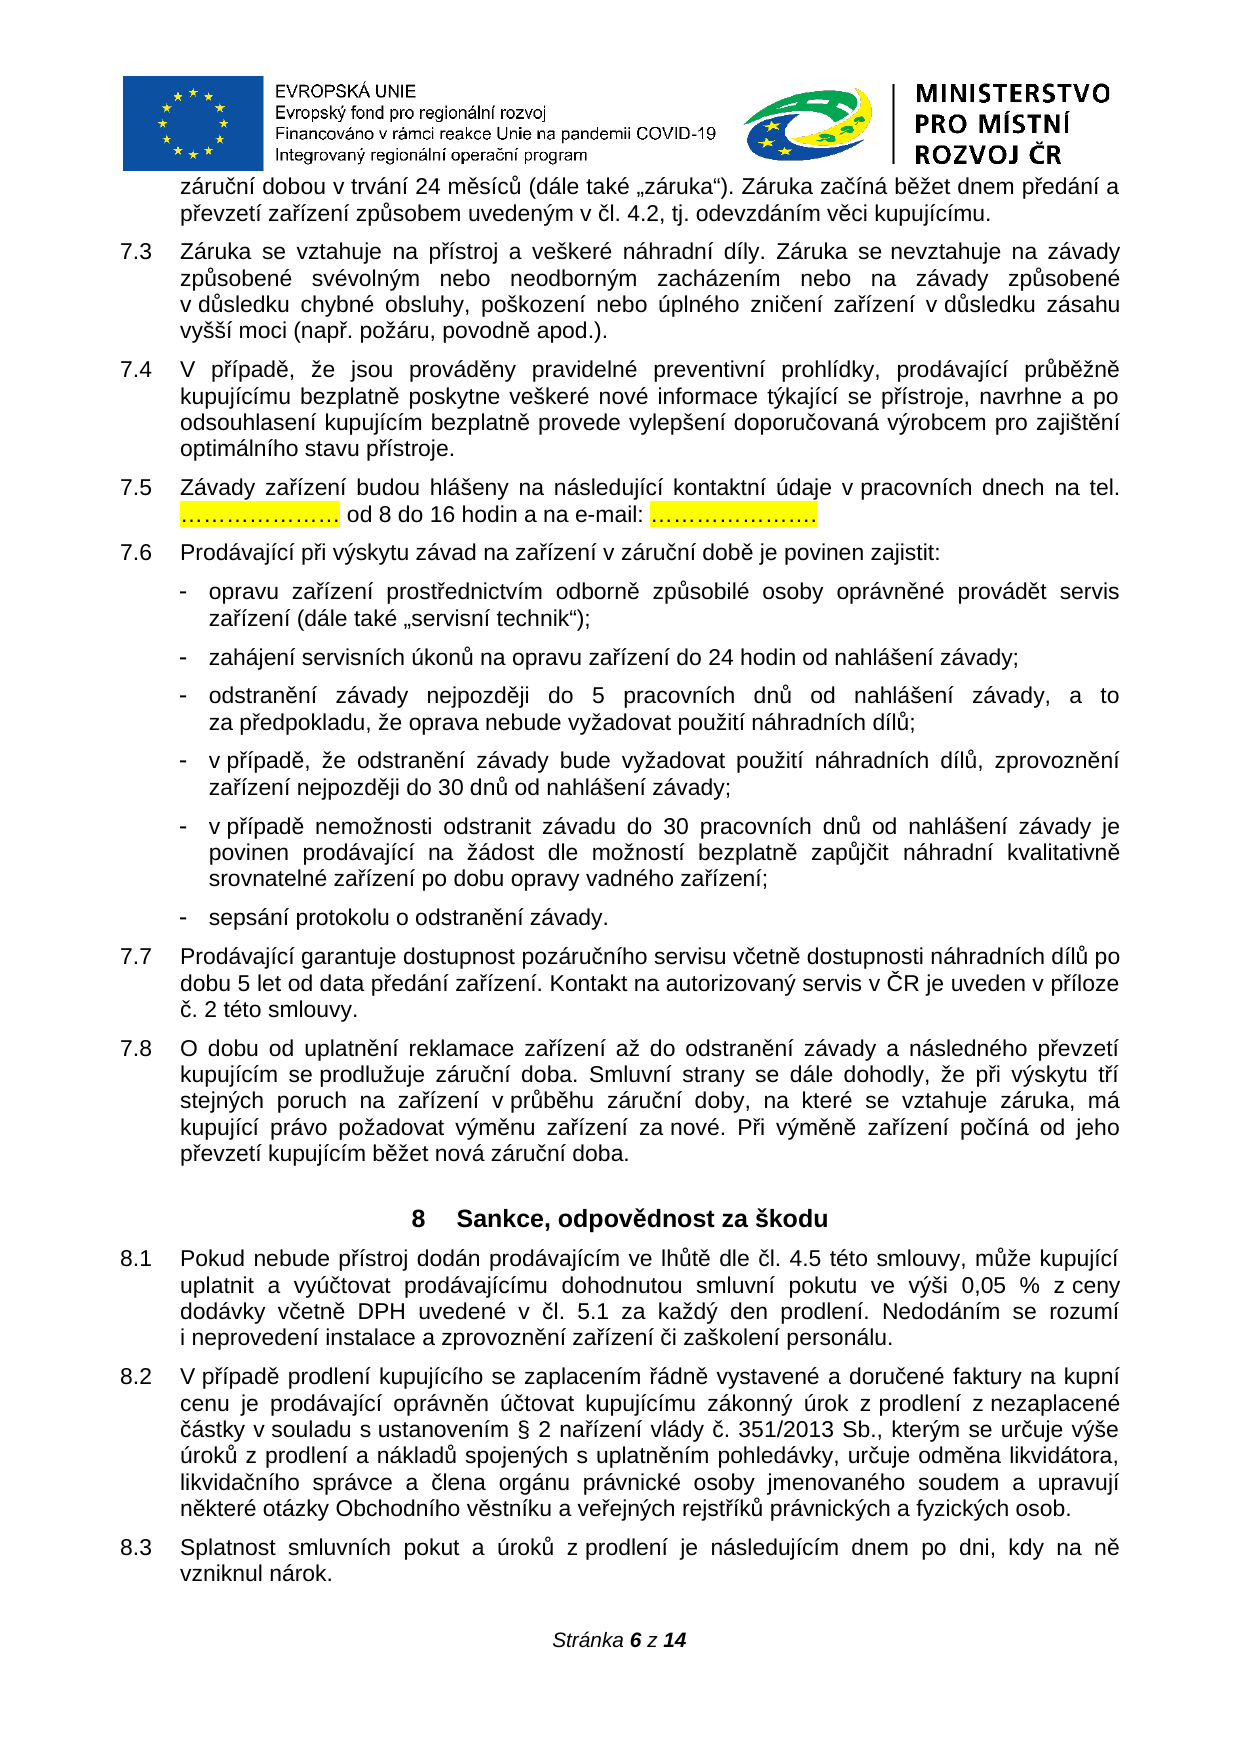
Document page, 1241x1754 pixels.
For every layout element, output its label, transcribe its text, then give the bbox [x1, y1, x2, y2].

subtitle Prodávající při výskytu závad na zařízení v záruční době je povinen zajistit: [120, 539, 1120, 566]
list sepsání protokolu o odstranění závady. [179, 904, 1120, 931]
list opravu zařízení prostřednictvím odborně způsobilé osoby oprávněné provádět servis zařízení (dále také „servisní technik“); [179, 578, 1120, 631]
subtitle O dobu od uplatnění reklamace zařízení až do odstranění závady a následného převzetí kupujícím se prodlužuje záruční doba. Smluvní strany se dále dohodly, že při výskytu tří stejných poruch na zařízení v průběhu záruční doby, na které se vztahuje záruka, má kupující právo požadovat výměnu zařízení za nové. Při výměně zařízení počíná od jeho převzetí kupujícím běžet nová záruční doba. [120, 1035, 1120, 1166]
subtitle V případě prodlení kupujícího se zaplacením řádně vystavené a doručené faktury na kupní cenu je prodávající oprávněn účtovat kupujícímu zákonný úrok z prodlení z nezaplacené částky v souladu s ustanovením § 2 nařízení vlády č. 351/2013 Sb., kterým se určuje výše úroků z prodlení a nákladů spojených s uplatněním pohledávky, určuje odměna likvidátora, likvidačního správce a člena orgánu právnické osoby jmenovaného soudem a upravují některé otázky Obchodního věstníku a veřejných rejstříků právnických a fyzických osob. [120, 1363, 1120, 1521]
list zahájení servisních úkonů na opravu zařízení do 24 hodin od nahlášení závady; [179, 643, 1120, 670]
subtitle Závady zařízení budou hlášeny na následující kontaktní údaje v pracovních dnech na tel. ………………… od 8 do 16 hodin a na e-mail: …………………. [120, 474, 1120, 527]
subtitle Splatnost smluvních pokut a úroků z prodlení je následujícím dnem po dni, kdy na ně vzniknul nárok. [120, 1534, 1120, 1586]
subtitle Sankce, odpovědnost za škodu [120, 1204, 1120, 1233]
list odstranění závady nejpozději do 5 pracovních dnů od nahlášení závady, a to za předpokladu, že oprava nebude vyžadovat použití náhradních dílů; [179, 682, 1120, 735]
picture [120, 73, 1110, 174]
subtitle Pokud nebude přístroj dodán prodávajícím ve lhůtě dle čl. 4.5 této smlouvy, může kupující uplatnit a vyúčtovat prodávajícímu dohodnutou smluvní pokutu ve výši 0,05 % z ceny dodávky včetně DPH uvedené v čl. 5.1 za každý den prodlení. Nedodáním se rozumí i neprovedení instalace a zprovoznění zařízení či zaškolení personálu. [120, 1245, 1120, 1351]
list v případě nemožnosti odstranit závadu do 30 pracovních dnů od nahlášení závady je povinen prodávající na žádost dle možností bezplatně zapůjčit náhradní kvalitativně srovnatelné zařízení po dobu opravy vadného zařízení; [179, 813, 1120, 892]
subtitle Záruka se vztahuje na přístroj a veškeré náhradní díly. Záruka se nevztahuje na závady způsobené svévolným nebo neodborným zacházením nebo na závady způsobené v důsledku chybné obsluhy, poškození nebo úplného zničení zařízení v důsledku zásahu vyšší moci (např. požáru, povodně apod.). [120, 238, 1120, 344]
subtitle Prodávající garantuje dostupnost pozáručního servisu včetně dostupnosti náhradních dílů po dobu 5 let od data předání zařízení. Kontakt na autorizovaný servis v ČR je uveden v příloze č. 2 této smlouvy. [120, 943, 1120, 1022]
subtitle V případě, že jsou prováděny pravidelné preventivní prohlídky, prodávající průběžně kupujícímu bezplatně poskytne veškeré nové informace týkající se přístroje, navrhne a po odsouhlasení kupujícím bezplatně provede vylepšení doporučovaná výrobcem pro zajištění optimálního stavu přístroje. [120, 356, 1120, 462]
list v případě, že odstranění závady bude vyžadovat použití náhradních dílů, zprovoznění zařízení nejpozději do 30 dnů od nahlášení závady; [179, 747, 1120, 800]
